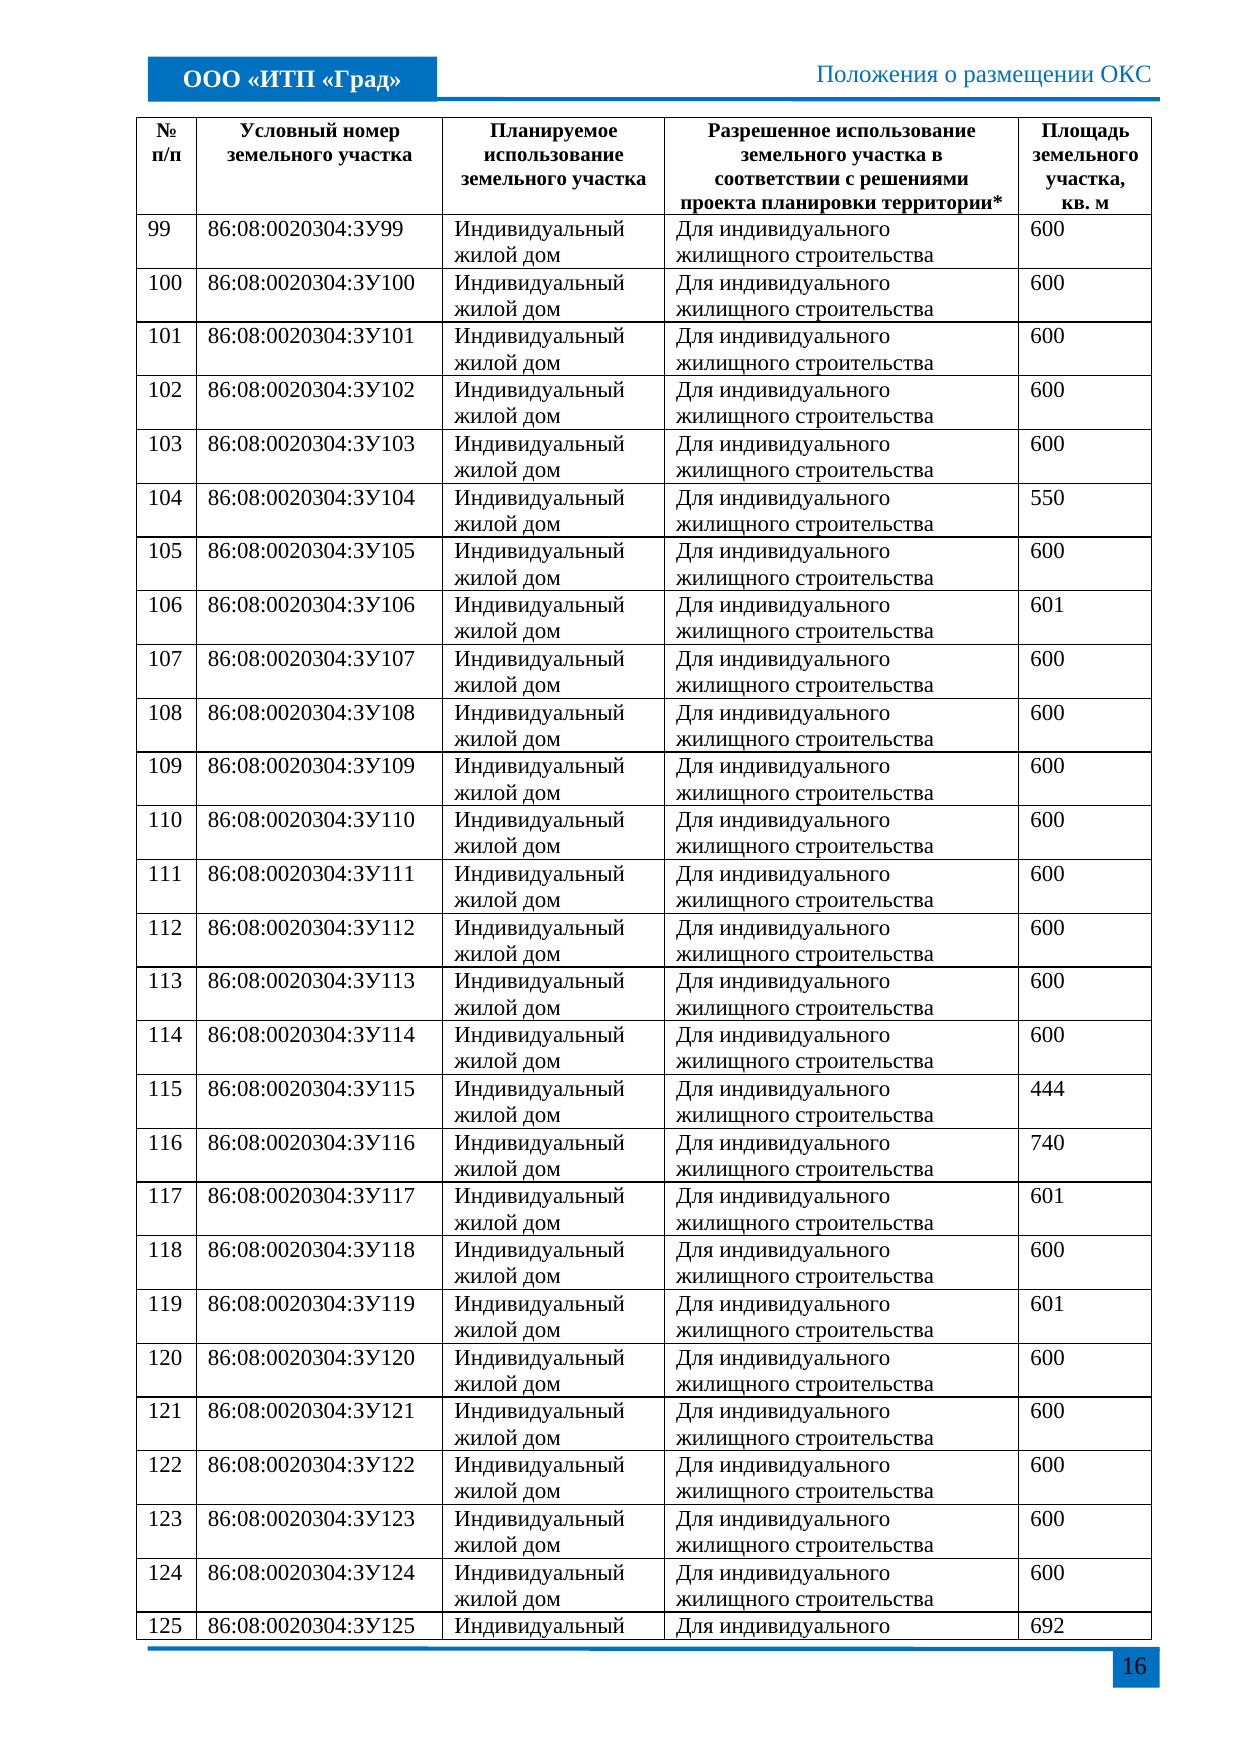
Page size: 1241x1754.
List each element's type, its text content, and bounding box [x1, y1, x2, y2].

table_cell Индивидуальный жилой дом [443, 1075, 664, 1128]
table_cell Индивидуальный жилой дом [443, 699, 664, 751]
table_cell Для индивидуального жилищного строительства [665, 1075, 1018, 1128]
table_cell 600 [1019, 914, 1151, 966]
table_cell 104 [137, 484, 196, 536]
table_cell 86:08:0020304:ЗУ121 [197, 1398, 442, 1450]
table_cell Для индивидуального жилищного строительства [665, 860, 1018, 913]
table_cell 110 [137, 806, 196, 859]
table_cell 86:08:0020304:ЗУ115 [197, 1075, 442, 1128]
table_cell 600 [1019, 376, 1151, 429]
table_cell Индивидуальный жилой дом [443, 645, 664, 698]
table_cell Индивидуальный жилой дом [443, 1344, 664, 1396]
table_cell 444 [1019, 1075, 1151, 1128]
table_cell 116 [137, 1129, 196, 1181]
table_cell 600 [1019, 645, 1151, 698]
table_cell 86:08:0020304:ЗУ122 [197, 1451, 442, 1504]
table_cell 86:08:0020304:ЗУ111 [197, 860, 442, 913]
table_cell 86:08:0020304:ЗУ107 [197, 645, 442, 698]
table_cell 124 [137, 1559, 196, 1611]
table_cell Индивидуальный жилой дом [443, 1613, 664, 1639]
table_cell 86:08:0020304:ЗУ104 [197, 484, 442, 536]
table_cell Для индивидуального жилищного строительства [665, 269, 1018, 321]
table_cell Индивидуальный жилой дом [443, 914, 664, 966]
table_cell 123 [137, 1505, 196, 1558]
table_cell Индивидуальный жилой дом [443, 538, 664, 590]
table_cell Индивидуальный жилой дом [443, 1505, 664, 1558]
table_cell Индивидуальный жилой дом [443, 376, 664, 429]
table_cell Для индивидуального жилищного строительства [665, 1505, 1018, 1558]
table_header Площадь земельного участка, кв. м [1019, 118, 1151, 214]
table_cell Индивидуальный жилой дом [443, 1021, 664, 1074]
table_header Условный номер земельного участка [197, 118, 442, 214]
table_cell 121 [137, 1398, 196, 1450]
table_cell 86:08:0020304:ЗУ102 [197, 376, 442, 429]
table_cell 86:08:0020304:ЗУ110 [197, 806, 442, 859]
table_cell 86:08:0020304:ЗУ118 [197, 1236, 442, 1289]
table_cell Для индивидуального жилищного строительства [665, 645, 1018, 698]
table_cell 86:08:0020304:ЗУ108 [197, 699, 442, 751]
table_cell 601 [1019, 591, 1151, 644]
table_cell 100 [137, 269, 196, 321]
table_cell Для индивидуального жилищного строительства [665, 591, 1018, 644]
table_cell 86:08:0020304:ЗУ103 [197, 430, 442, 483]
table_cell Индивидуальный жилой дом [443, 215, 664, 268]
table_cell Для индивидуального жилищного строительства [665, 1398, 1018, 1450]
table_cell Для индивидуального жилищного строительства [665, 1236, 1018, 1289]
table_cell Для индивидуального жилищного строительства [665, 538, 1018, 590]
table_cell Индивидуальный жилой дом [443, 968, 664, 1020]
table_cell Индивидуальный жилой дом [443, 1129, 664, 1181]
table_cell 86:08:0020304:ЗУ113 [197, 968, 442, 1020]
table_cell 600 [1019, 269, 1151, 321]
table_cell Для индивидуального жилищного строительства [665, 1183, 1018, 1235]
table_cell 99 [137, 215, 196, 268]
table_cell 86:08:0020304:ЗУ123 [197, 1505, 442, 1558]
table_cell Индивидуальный жилой дом [443, 484, 664, 536]
table_cell 115 [137, 1075, 196, 1128]
table_cell 103 [137, 430, 196, 483]
table_cell 600 [1019, 1344, 1151, 1396]
table_cell Индивидуальный жилой дом [443, 323, 664, 375]
table_cell Для индивидуального жилищного строительства [665, 1613, 1018, 1639]
table_cell 600 [1019, 430, 1151, 483]
table_cell 108 [137, 699, 196, 751]
table_cell Для индивидуального жилищного строительства [665, 215, 1018, 268]
table_header № п/п [137, 118, 196, 214]
table_cell 107 [137, 645, 196, 698]
table_header Планируемое использование земельного участка [443, 118, 664, 214]
table_cell Индивидуальный жилой дом [443, 1398, 664, 1450]
table_cell Для индивидуального жилищного строительства [665, 968, 1018, 1020]
table_cell 600 [1019, 860, 1151, 913]
table_cell 600 [1019, 1236, 1151, 1289]
table_cell Индивидуальный жилой дом [443, 591, 664, 644]
table_cell Индивидуальный жилой дом [443, 860, 664, 913]
table_cell 600 [1019, 1398, 1151, 1450]
table_cell 600 [1019, 1021, 1151, 1074]
table_cell 111 [137, 860, 196, 913]
table_cell 114 [137, 1021, 196, 1074]
table_cell 550 [1019, 484, 1151, 536]
table_cell 86:08:0020304:ЗУ124 [197, 1559, 442, 1611]
table_cell Индивидуальный жилой дом [443, 1290, 664, 1343]
table_cell 105 [137, 538, 196, 590]
table_cell 601 [1019, 1290, 1151, 1343]
table_cell Для индивидуального жилищного строительства [665, 484, 1018, 536]
table_cell 86:08:0020304:ЗУ101 [197, 323, 442, 375]
table_cell 86:08:0020304:ЗУ106 [197, 591, 442, 644]
table_cell 86:08:0020304:ЗУ125 [197, 1613, 442, 1639]
table_cell 86:08:0020304:ЗУ119 [197, 1290, 442, 1343]
table_cell 112 [137, 914, 196, 966]
table_cell 600 [1019, 1559, 1151, 1611]
table_cell 113 [137, 968, 196, 1020]
table_cell Для индивидуального жилищного строительства [665, 376, 1018, 429]
table_cell Индивидуальный жилой дом [443, 1183, 664, 1235]
table_cell 102 [137, 376, 196, 429]
table_cell Индивидуальный жилой дом [443, 753, 664, 805]
table_cell 600 [1019, 1451, 1151, 1504]
table_cell Индивидуальный жилой дом [443, 430, 664, 483]
table_cell 600 [1019, 699, 1151, 751]
table_cell Индивидуальный жилой дом [443, 806, 664, 859]
table_cell 600 [1019, 323, 1151, 375]
table_cell 86:08:0020304:ЗУ117 [197, 1183, 442, 1235]
table_cell 86:08:0020304:ЗУ109 [197, 753, 442, 805]
table_cell Индивидуальный жилой дом [443, 1559, 664, 1611]
table_cell 86:08:0020304:ЗУ114 [197, 1021, 442, 1074]
table_cell 120 [137, 1344, 196, 1396]
table_cell Для индивидуального жилищного строительства [665, 1344, 1018, 1396]
table_cell 86:08:0020304:ЗУ100 [197, 269, 442, 321]
table_cell Для индивидуального жилищного строительства [665, 1021, 1018, 1074]
table_cell 600 [1019, 753, 1151, 805]
table_cell 118 [137, 1236, 196, 1289]
table_cell Для индивидуального жилищного строительства [665, 699, 1018, 751]
table_cell Для индивидуального жилищного строительства [665, 430, 1018, 483]
table_cell Для индивидуального жилищного строительства [665, 753, 1018, 805]
table_cell 117 [137, 1183, 196, 1235]
table_cell 86:08:0020304:ЗУ105 [197, 538, 442, 590]
table_cell Для индивидуального жилищного строительства [665, 914, 1018, 966]
table_cell Для индивидуального жилищного строительства [665, 1451, 1018, 1504]
table_cell Индивидуальный жилой дом [443, 269, 664, 321]
table_cell 86:08:0020304:ЗУ112 [197, 914, 442, 966]
table_cell Для индивидуального жилищного строительства [665, 1290, 1018, 1343]
table_cell 106 [137, 591, 196, 644]
table_cell 600 [1019, 215, 1151, 268]
table_cell Для индивидуального жилищного строительства [665, 1559, 1018, 1611]
table_cell 600 [1019, 538, 1151, 590]
table_cell 125 [137, 1613, 196, 1639]
table_cell 600 [1019, 968, 1151, 1020]
table_cell Индивидуальный жилой дом [443, 1236, 664, 1289]
table_cell 109 [137, 753, 196, 805]
table_cell 86:08:0020304:ЗУ116 [197, 1129, 442, 1181]
table_cell 601 [1019, 1183, 1151, 1235]
table_cell Для индивидуального жилищного строительства [665, 1129, 1018, 1181]
table_cell 86:08:0020304:ЗУ99 [197, 215, 442, 268]
table_cell Для индивидуального жилищного строительства [665, 806, 1018, 859]
table_header Разрешенное использование земельного участка в соответствии с решениями проекта планировки территории* [665, 118, 1018, 214]
table_cell 600 [1019, 1505, 1151, 1558]
table_cell 692 [1019, 1613, 1151, 1639]
table_cell 740 [1019, 1129, 1151, 1181]
table_cell 101 [137, 323, 196, 375]
table_cell 86:08:0020304:ЗУ120 [197, 1344, 442, 1396]
table_cell Индивидуальный жилой дом [443, 1451, 664, 1504]
table_cell 122 [137, 1451, 196, 1504]
table_cell Для индивидуального жилищного строительства [665, 323, 1018, 375]
table_cell 600 [1019, 806, 1151, 859]
table_cell 119 [137, 1290, 196, 1343]
